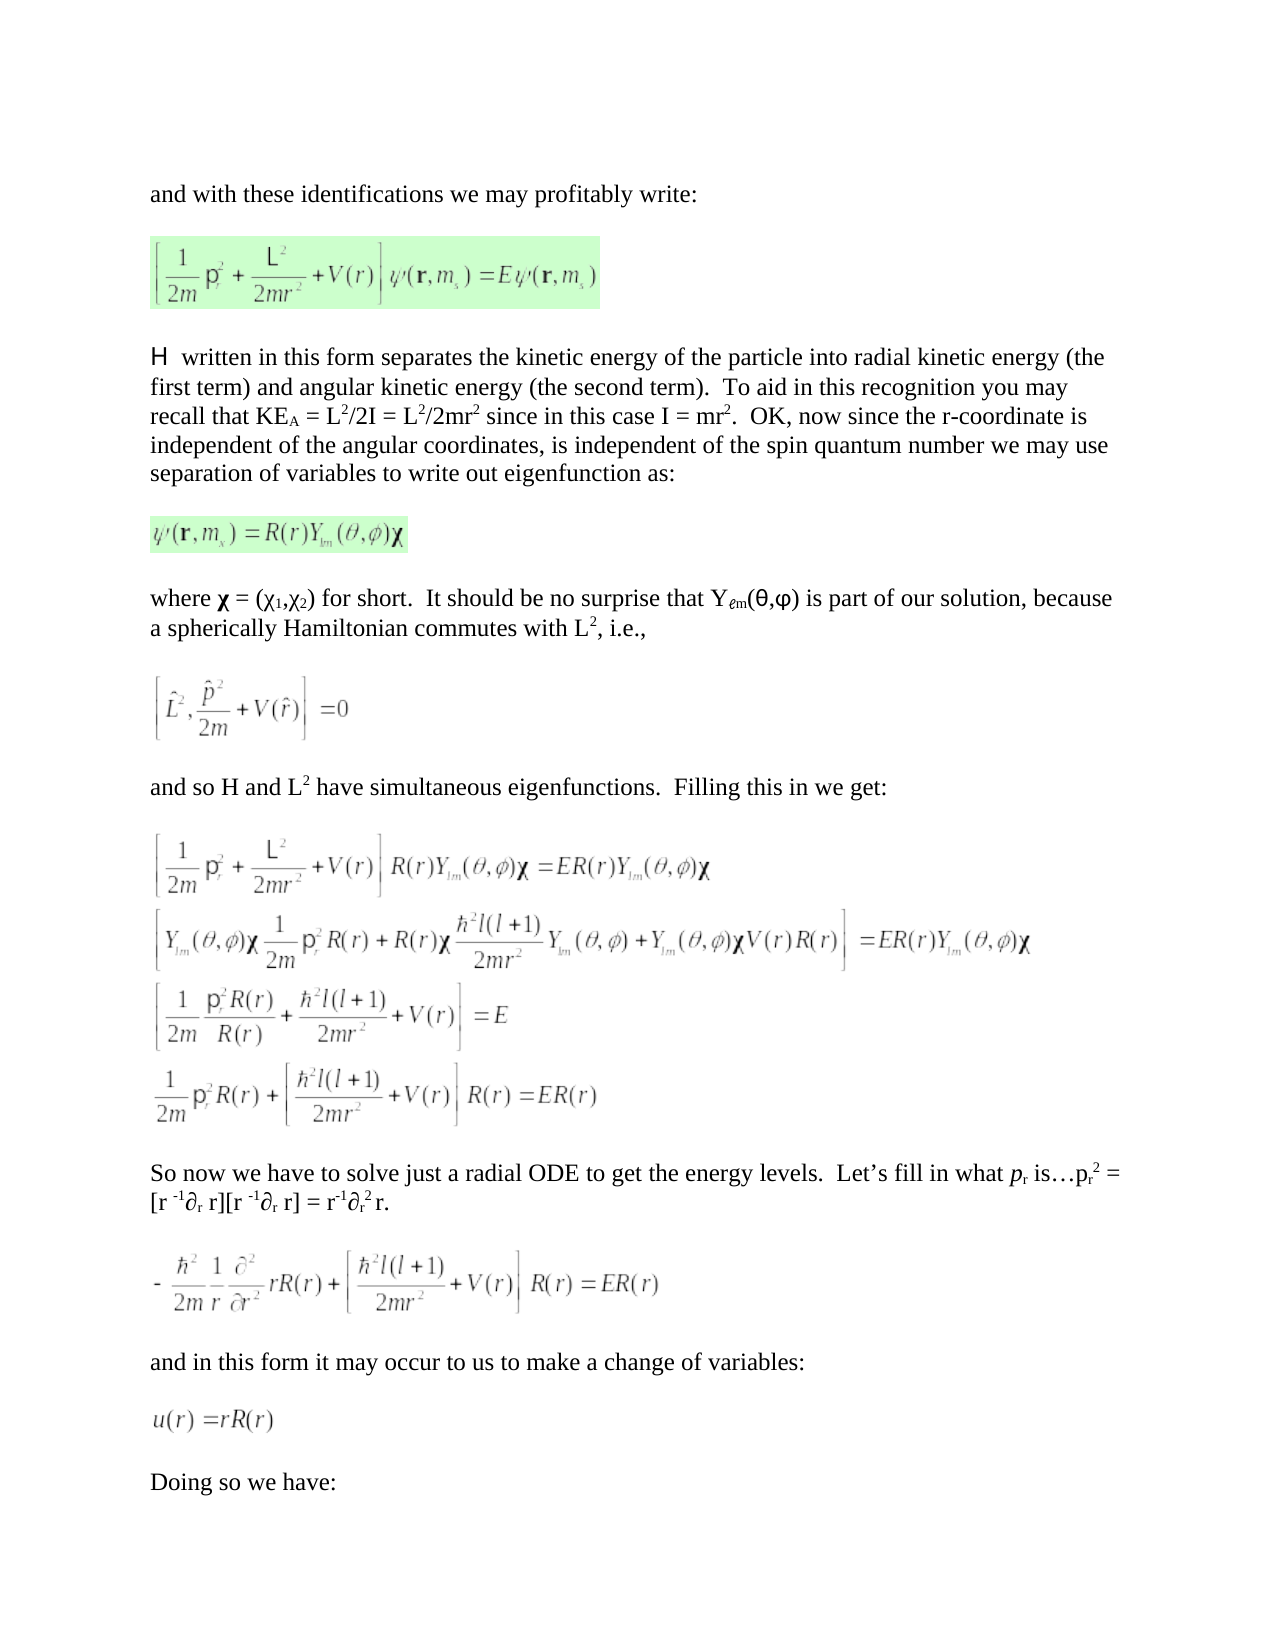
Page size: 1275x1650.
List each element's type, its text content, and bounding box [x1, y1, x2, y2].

text H written in this form separates the kinetic energy of the particle into radial kinetic energy (the first term) and angular kinetic energy (the second term). To aid in this recognition you may recall that KEA = L2/2I = L2/2mr2 since in this case I = mr2. OK, now since the r-coordinate is independent of the angular coordinates, is independent of the spin quantum number we may use separation of variables to write out eigenfunction as: [150, 338, 1125, 487]
text So now we have to solve just a radial ODE to get the energy levels. Let’s fill in what pr is…pr2 = [r -1∂r r][r -1∂r r] = r-1∂r2 r. [150, 1158, 1125, 1216]
text and with these identifications we may profitably write: [150, 179, 1125, 207]
text and in this form it may occur to us to make a change of variables: [150, 1347, 1125, 1376]
text and so H and L2 have simultaneous eigenfunctions. Filling this in we get: [150, 772, 1125, 801]
text where χ = (χ1,χ2) for short. It should be no surprise that Yℓm(θ,φ) is part of our solution, because a spherically Hamiltonian commutes with L2, i.e., [150, 582, 1125, 642]
text Doing so we have: [150, 1467, 1125, 1496]
